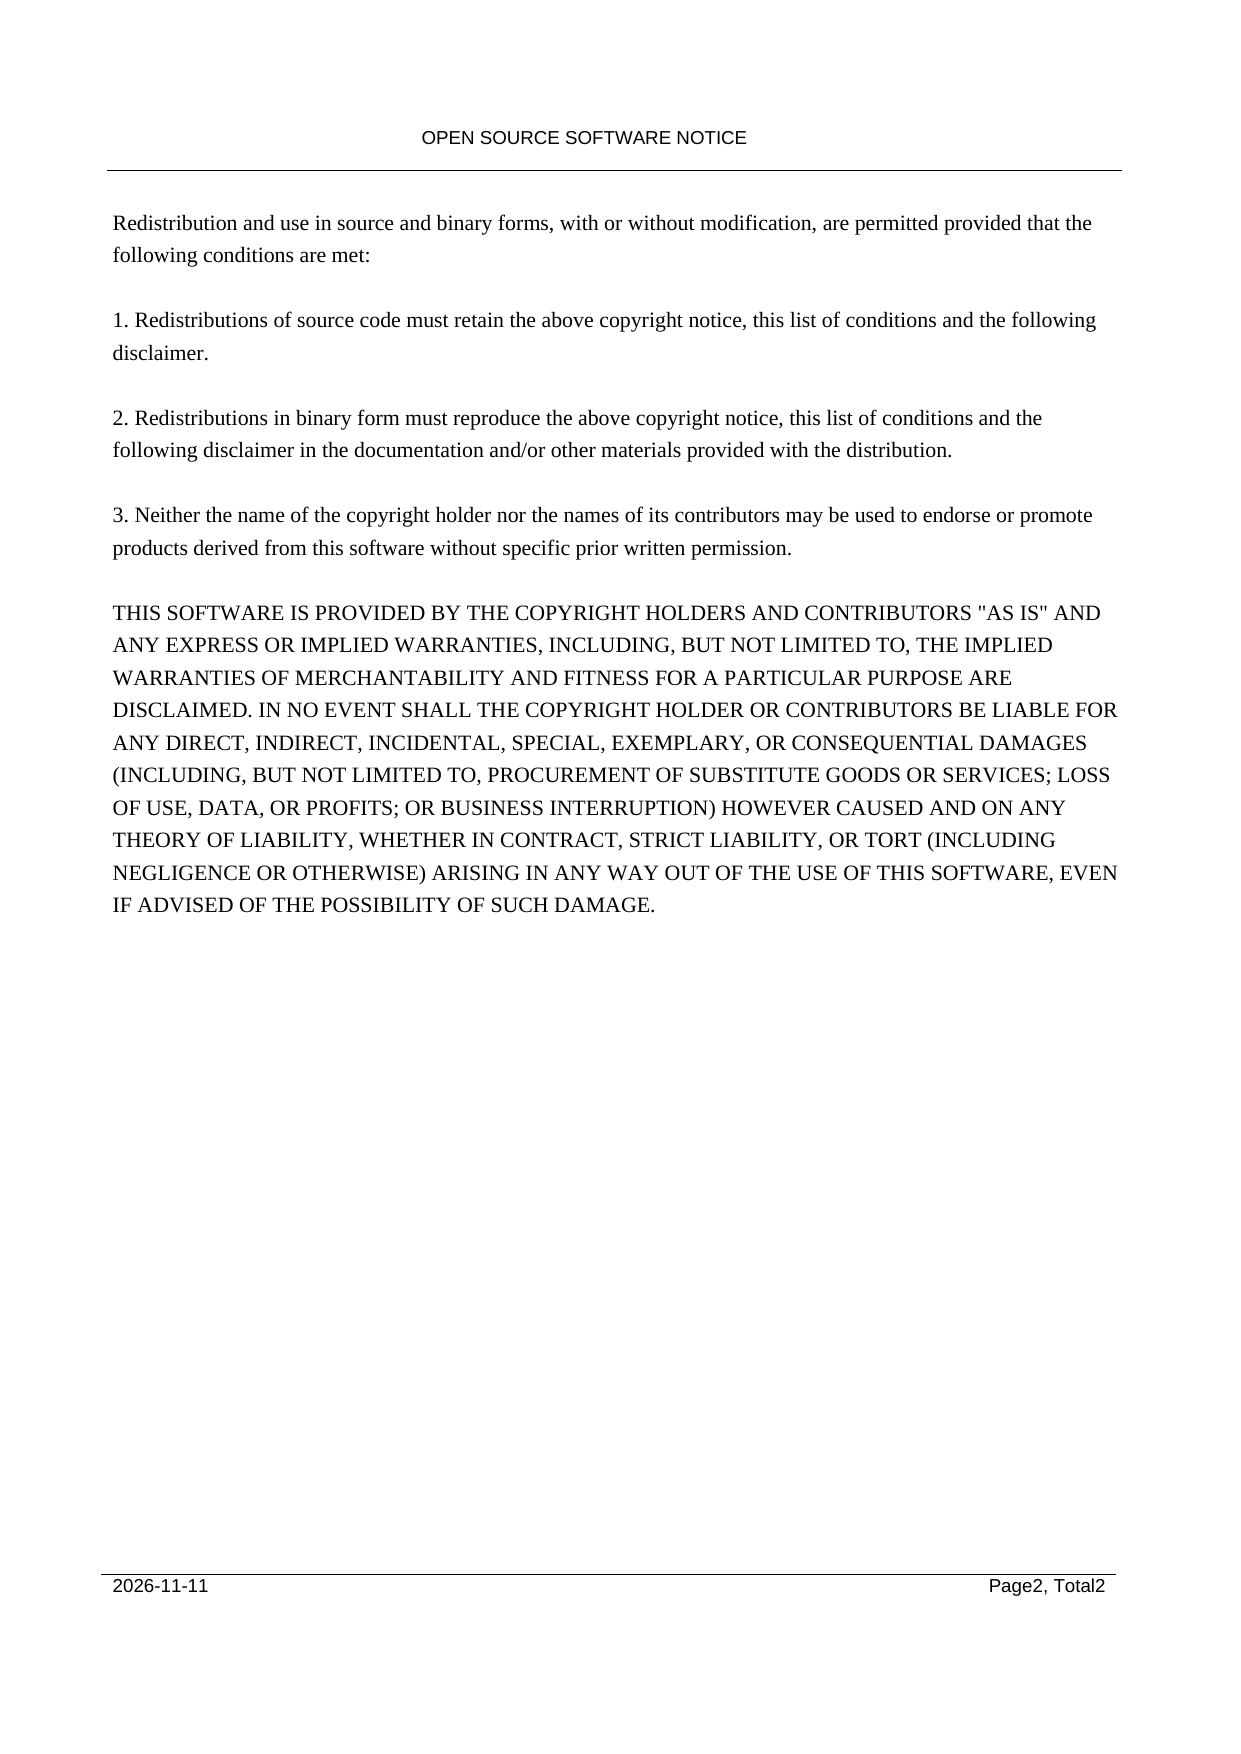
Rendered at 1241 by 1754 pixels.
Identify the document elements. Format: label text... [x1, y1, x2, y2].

text Redistribution and use in source and binary forms, with or without modification, are permitted provided that the following conditions are met: 1. Redistributions of source code must retain the above copyright notice, this list of conditions and the following disclaimer. 2. Redistributions in binary form must reproduce the above copyright notice, this list of conditions and the following disclaimer in the documentation and/or other materials provided with the distribution. 3. Neither the name of the copyright holder nor the names of its contributors may be used to endorse or promote products derived from this software without specific prior written permission. THIS SOFTWARE IS PROVIDED BY THE COPYRIGHT HOLDERS AND CONTRIBUTORS "AS IS" AND ANY EXPRESS OR IMPLIED WARRANTIES, INCLUDING, BUT NOT LIMITED TO, THE IMPLIED WARRANTIES OF MERCHANTABILITY AND FITNESS FOR A PARTICULAR PURPOSE ARE DISCLAIMED. IN NO EVENT SHALL THE COPYRIGHT HOLDER OR CONTRIBUTORS BE LIABLE FOR ANY DIRECT, INDIRECT, INCIDENTAL, SPECIAL, EXEMPLARY, OR CONSEQUENTIAL DAMAGES (INCLUDING, BUT NOT LIMITED TO, PROCUREMENT OF SUBSTITUTE GOODS OR SERVICES; LOSS OF USE, DATA, OR PROFITS; OR BUSINESS INTERRUPTION) HOWEVER CAUSED AND ON ANY THEORY OF LIABILITY, WHETHER IN CONTRACT, STRICT LIABILITY, OR TORT (INCLUDING NEGLIGENCE OR OTHERWISE) ARISING IN ANY WAY OUT OF THE USE OF THIS SOFTWARE, EVEN IF ADVISED OF THE POSSIBILITY OF SUCH DAMAGE. [112, 206, 1128, 921]
